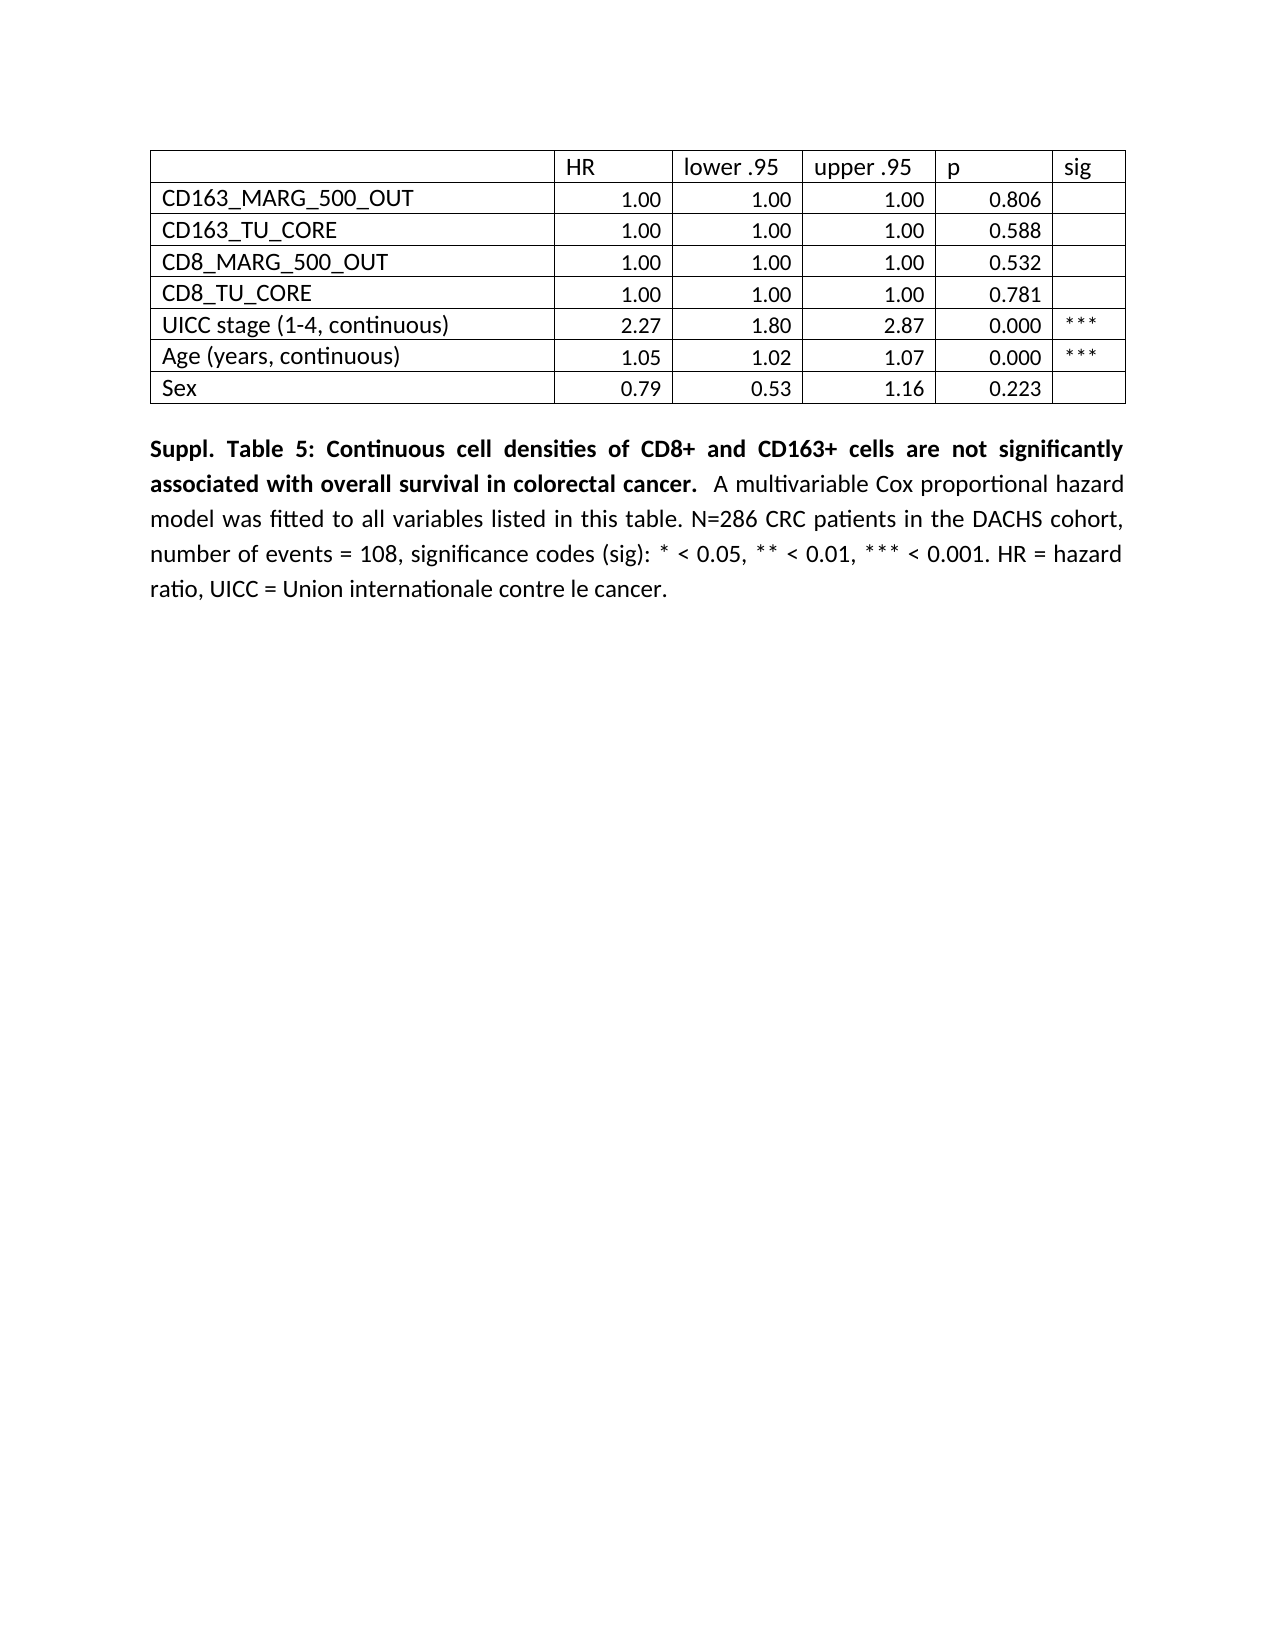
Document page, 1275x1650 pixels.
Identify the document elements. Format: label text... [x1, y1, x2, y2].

table_cell *** [1053, 340, 1125, 371]
table_cell CD163_MARG_500_OUT [151, 183, 554, 213]
table_cell 1.00 [555, 183, 672, 213]
table_cell 1.00 [803, 246, 935, 276]
table_cell 0.79 [555, 372, 672, 402]
table_cell 1.80 [673, 309, 802, 339]
table_cell 1.00 [673, 277, 802, 308]
table_cell 1.00 [803, 183, 935, 213]
table_cell 1.00 [673, 246, 802, 276]
table_cell 0.223 [936, 372, 1052, 402]
table_cell CD8_MARG_500_OUT [151, 246, 554, 276]
table_cell *** [1053, 309, 1125, 339]
table_cell 0.588 [936, 214, 1052, 245]
table_cell 0.53 [673, 372, 802, 402]
table_cell 0.806 [936, 183, 1052, 213]
table_cell 1.02 [673, 340, 802, 371]
table_cell 1.00 [803, 277, 935, 308]
table_cell [1053, 214, 1125, 245]
table_cell 1.00 [555, 214, 672, 245]
table_header [151, 151, 554, 182]
table_cell [1053, 246, 1125, 276]
table_cell 0.781 [936, 277, 1052, 308]
table_cell 2.27 [555, 309, 672, 339]
table_cell 2.87 [803, 309, 935, 339]
table_cell 1.05 [555, 340, 672, 371]
table_header p [936, 151, 1052, 182]
table_cell CD8_TU_CORE [151, 277, 554, 308]
table_cell 1.00 [555, 246, 672, 276]
table_cell 1.00 [673, 183, 802, 213]
table_cell 1.07 [803, 340, 935, 371]
table_cell 0.000 [936, 340, 1052, 371]
table_cell Age (years, continuous) [151, 340, 554, 371]
table_cell Sex [151, 372, 554, 402]
table_cell 1.00 [803, 214, 935, 245]
table_cell 0.000 [936, 309, 1052, 339]
table_cell [1053, 183, 1125, 213]
table_header sig [1053, 151, 1125, 182]
table_cell 1.00 [555, 277, 672, 308]
table_cell [1053, 372, 1125, 402]
text Suppl. Table 5: Continuous cell densities of CD8+ and CD163+ cells are not significantly associated with overall survival in colorectal cancer. A multivariable Cox proportional hazard model was fitted to all variables listed in this table. N=286 CRC patients in the DACHS cohort, number of events = 108, significance codes (sig): * < 0.05, ** < 0.01, *** < 0.001. HR = hazard ratio, UICC = Union internationale contre le cancer. [150, 433, 1125, 603]
table_header HR [555, 151, 672, 182]
table_cell 0.532 [936, 246, 1052, 276]
table_cell 1.00 [673, 214, 802, 245]
table_header upper .95 [803, 151, 935, 182]
table_cell CD163_TU_CORE [151, 214, 554, 245]
table_cell 1.16 [803, 372, 935, 402]
table_cell [1053, 277, 1125, 308]
table_header lower .95 [673, 151, 802, 182]
table_cell UICC stage (1-4, continuous) [151, 309, 554, 339]
